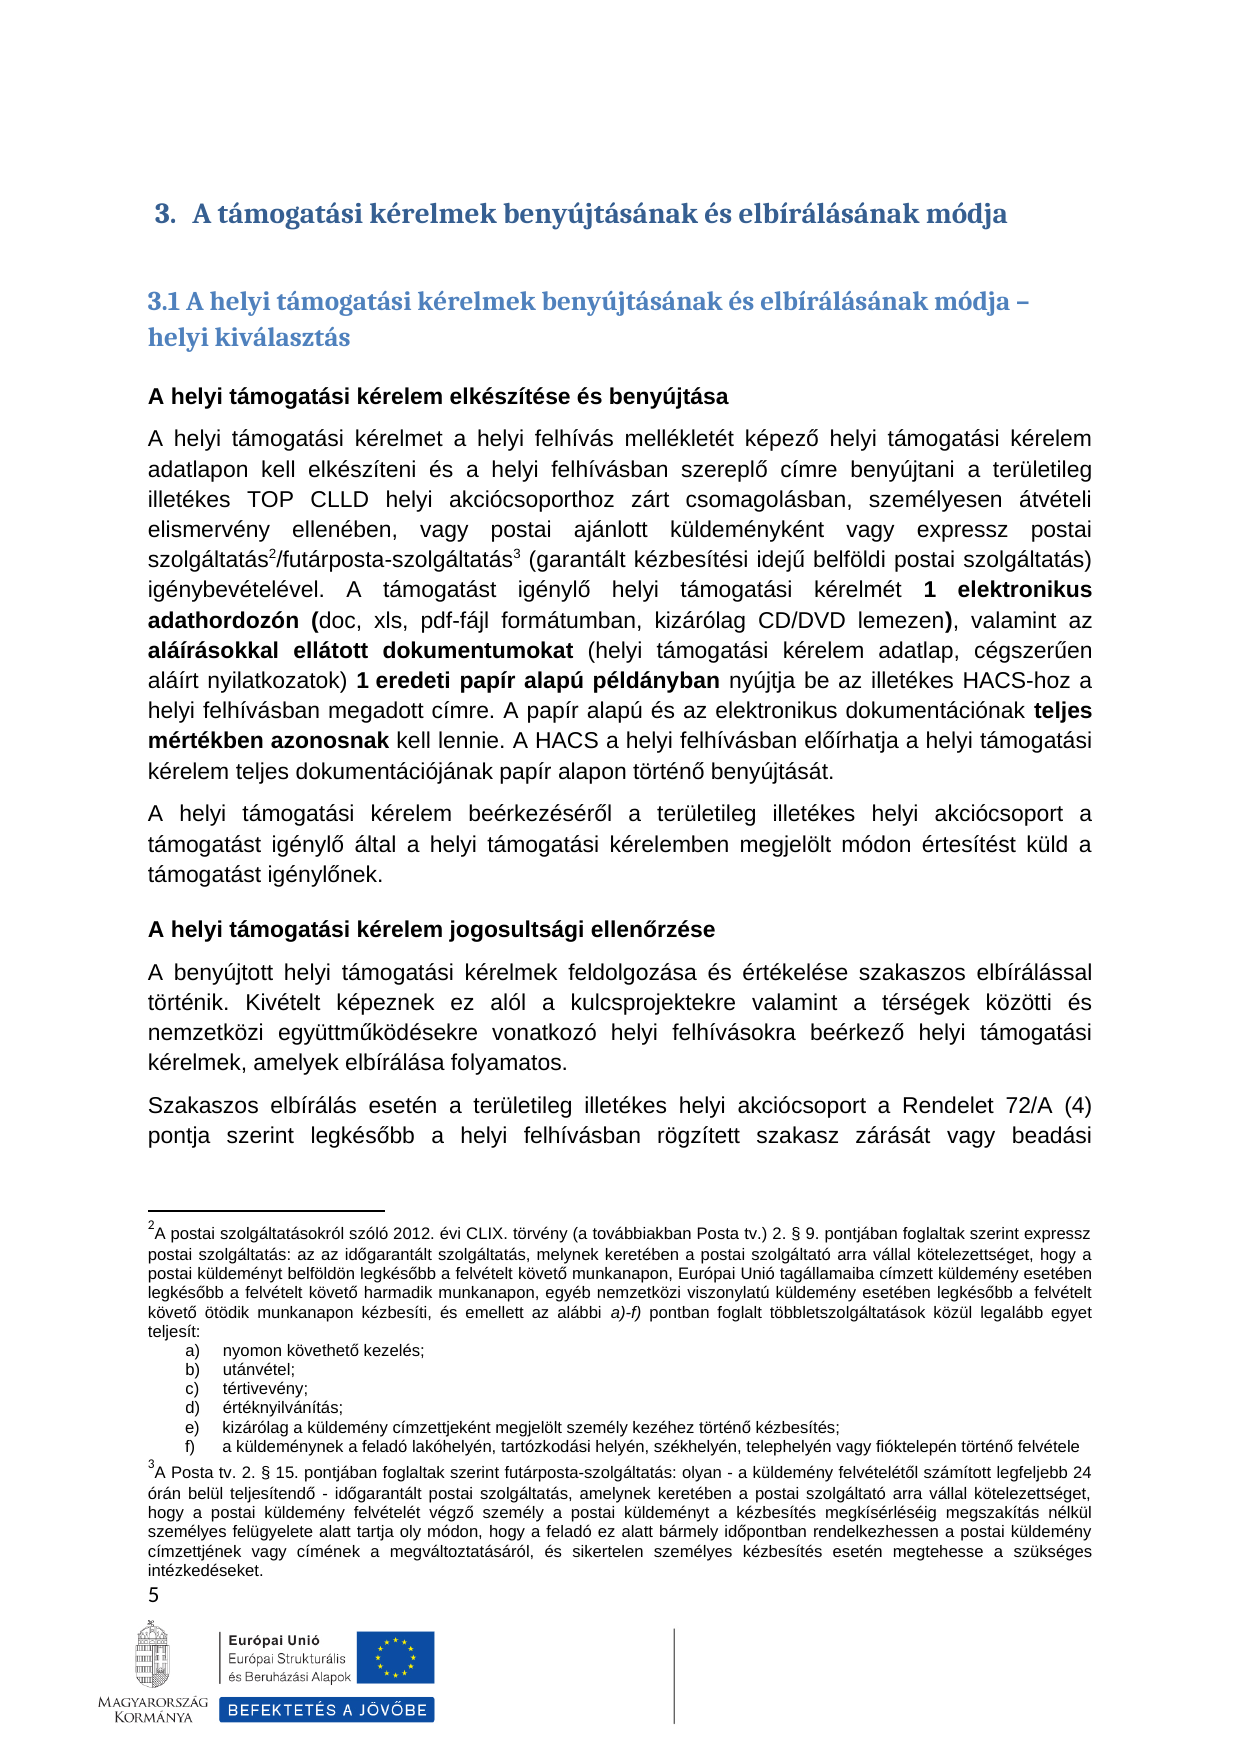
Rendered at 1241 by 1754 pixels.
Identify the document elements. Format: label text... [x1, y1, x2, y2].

picture [23, 1581, 685, 1754]
text Szakaszos elbírálás esetén a területileg illetékes helyi akciócsoport a Rendelet 72/A (4) pontja szerint legkésőbb a helyi felhívásban rögzített szakasz zárását vagy beadási határnapját követő 10 napon belül megkezdi az adott felhívásra beérkezett helyi támogatási kérelmek jogosultsági ellenőrzését a helyi felhívásban szereplő szempontok szerint. [148, 1092, 1093, 1148]
text A helyi támogatási kérelem elkészítése és benyújtása [148, 383, 1093, 409]
text A helyi támogatási kérelmet a helyi felhívás mellékletét képező helyi támogatási kérelem adatlapon kell elkészíteni és a helyi felhívásban szereplő címre benyújtani a területileg illetékes TOP CLLD helyi akciócsoporthoz zárt csomagolásban, személyesen átvételi elismervény ellenében, vagy postai ajánlott küldeményként vagy expressz postai szolgáltatás/futárposta-szolgáltatás (garantált kézbesítési idejű belföldi postai szolgáltatás) igénybevételével. A támogatást igénylő helyi támogatási kérelmét 1 elektronikus adathordozón (doc, xls, pdf-fájl formátumban, kizárólag CD/DVD lemezen), valamint az aláírásokkal ellátott dokumentumokat (helyi támogatási kérelem adatlap, cégszerűen aláírt nyilatkozatok) 1 eredeti papír alapú példányban nyújtja be az illetékes HACS-hoz a helyi felhívásban megadott címre. A papír alapú és az elektronikus dokumentációnak teljes mértékben azonosnak kell lennie. A HACS a helyi felhívásban előírhatja a helyi támogatási kérelem teljes dokumentációjának papír alapon történő benyújtását. [148, 425, 1093, 784]
subtitle 3.1 A helyi támogatási kérelmek benyújtásának és elbírálásának módja – helyi kiválasztás [148, 286, 1093, 353]
text A benyújtott helyi támogatási kérelmek feldolgozása és értékelése szakaszos elbírálással történik. Kivételt képeznek ez alól a kulcsprojektekre valamint a térségek közötti és nemzetközi együttműködésekre vonatkozó helyi felhívásokra beérkező helyi támogatási kérelmek, amelyek elbírálása folyamatos. [148, 959, 1093, 1076]
list A helyi támogatási kérelem jogosultsági ellenőrzése [148, 916, 1093, 942]
text A helyi támogatási kérelem beérkezéséről a területileg illetékes helyi akciócsoport a támogatást igénylő által a helyi támogatási kérelemben megjelölt módon értesítést küld a támogatást igénylőnek. [148, 800, 1093, 887]
subtitle A támogatási kérelmek benyújtásának és elbírálásának módja [155, 198, 1093, 231]
